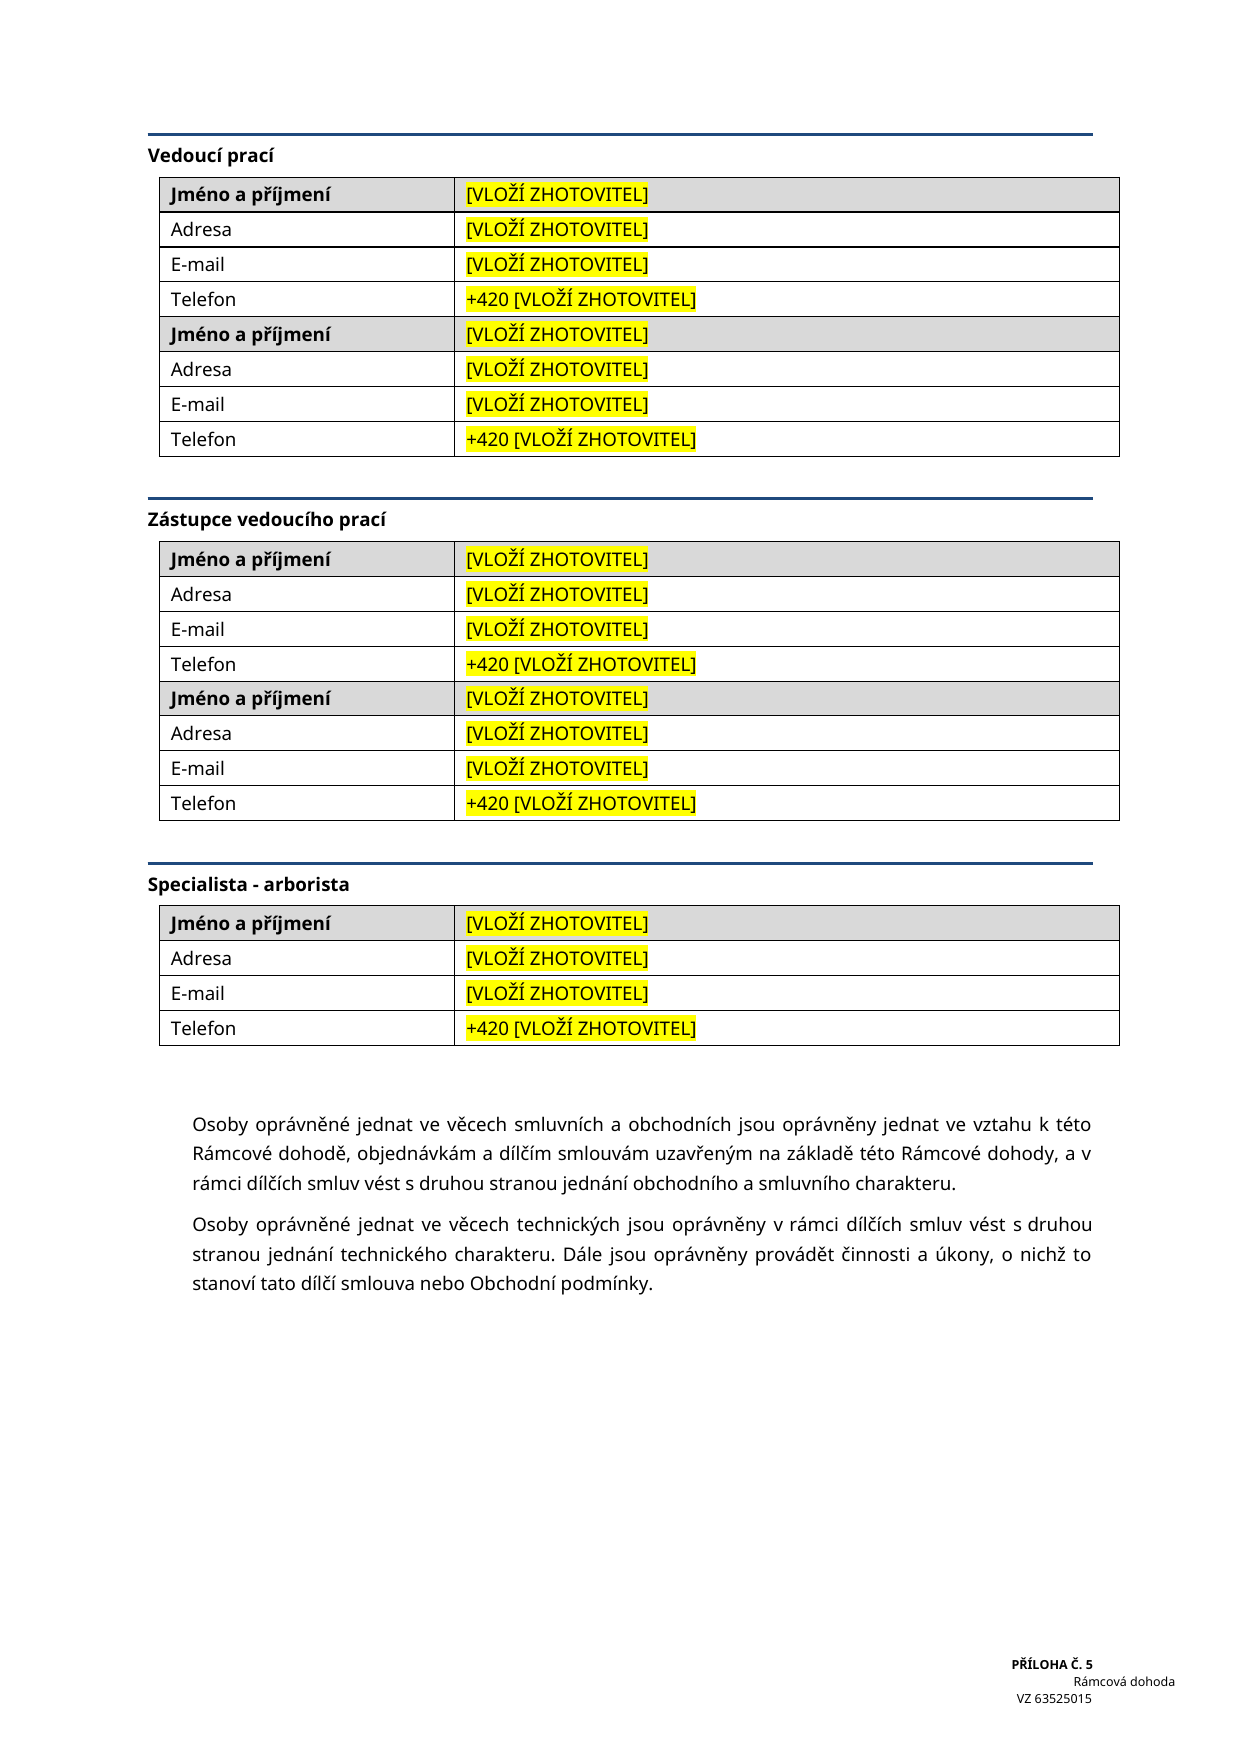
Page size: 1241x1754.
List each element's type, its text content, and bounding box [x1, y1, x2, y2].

table_header Jméno a příjmení [160, 906, 454, 940]
table_header [VLOŽÍ ZHOTOVITEL] [455, 906, 1119, 940]
table_cell [VLOŽÍ ZHOTOVITEL] [455, 716, 1119, 750]
table_cell [VLOŽÍ ZHOTOVITEL] [455, 682, 1119, 715]
table_cell Adresa [160, 352, 454, 386]
table_cell [VLOŽÍ ZHOTOVITEL] [455, 751, 1119, 785]
text Osoby oprávněné jednat ve věcech smluvních a obchodních jsou oprávněny jednat ve vztahu k této Rámcové dohodě, objednávkám a dílčím smlouvám uzavřeným na základě této Rámcové dohody, a v rámci dílčích smluv vést s druhou stranou jednání obchodního a smluvního charakteru. [192, 1111, 1093, 1196]
table_cell E-mail [160, 387, 454, 421]
table_cell [VLOŽÍ ZHOTOVITEL] [455, 317, 1119, 351]
table_cell [VLOŽÍ ZHOTOVITEL] [455, 976, 1119, 1010]
table_cell Telefon [160, 786, 454, 820]
table_header [VLOŽÍ ZHOTOVITEL] [455, 542, 1119, 576]
table_cell E-mail [160, 248, 454, 281]
text Zástupce vedoucího prací [148, 500, 1093, 532]
table_cell Telefon [160, 1011, 454, 1045]
table_cell E-mail [160, 976, 454, 1010]
table_header [VLOŽÍ ZHOTOVITEL] [455, 178, 1119, 211]
table_cell [VLOŽÍ ZHOTOVITEL] [455, 941, 1119, 975]
table_cell +420 [VLOŽÍ ZHOTOVITEL] [455, 1011, 1119, 1045]
table_cell Adresa [160, 716, 454, 750]
table_cell [VLOŽÍ ZHOTOVITEL] [455, 352, 1119, 386]
table_cell [VLOŽÍ ZHOTOVITEL] [455, 248, 1119, 281]
table_cell +420 [VLOŽÍ ZHOTOVITEL] [455, 786, 1119, 820]
table_cell [VLOŽÍ ZHOTOVITEL] [455, 213, 1119, 246]
table_cell [VLOŽÍ ZHOTOVITEL] [455, 577, 1119, 611]
table_cell +420 [VLOŽÍ ZHOTOVITEL] [455, 422, 1119, 456]
text Specialista - arborista [148, 865, 1093, 897]
table_cell Telefon [160, 282, 454, 316]
table_cell [VLOŽÍ ZHOTOVITEL] [455, 612, 1119, 646]
table_cell [VLOŽÍ ZHOTOVITEL] [455, 387, 1119, 421]
text Vedoucí prací [148, 136, 1093, 168]
table_header Jméno a příjmení [160, 178, 454, 211]
text Osoby oprávněné jednat ve věcech technických jsou oprávněny v rámci dílčích smluv vést s druhou stranou jednání technického charakteru. Dále jsou oprávněny provádět činnosti a úkony, o nichž to stanoví tato dílčí smlouva nebo Obchodní podmínky. [192, 1212, 1093, 1296]
table_cell Telefon [160, 647, 454, 681]
table_cell Adresa [160, 941, 454, 975]
table_cell Telefon [160, 422, 454, 456]
table_header Jméno a příjmení [160, 542, 454, 576]
table_cell Jméno a příjmení [160, 317, 454, 351]
table_cell +420 [VLOŽÍ ZHOTOVITEL] [455, 647, 1119, 681]
table_cell Adresa [160, 213, 454, 246]
table_cell Jméno a příjmení [160, 682, 454, 715]
table_cell E-mail [160, 612, 454, 646]
table_cell E-mail [160, 751, 454, 785]
table_cell +420 [VLOŽÍ ZHOTOVITEL] [455, 282, 1119, 316]
table_cell Adresa [160, 577, 454, 611]
